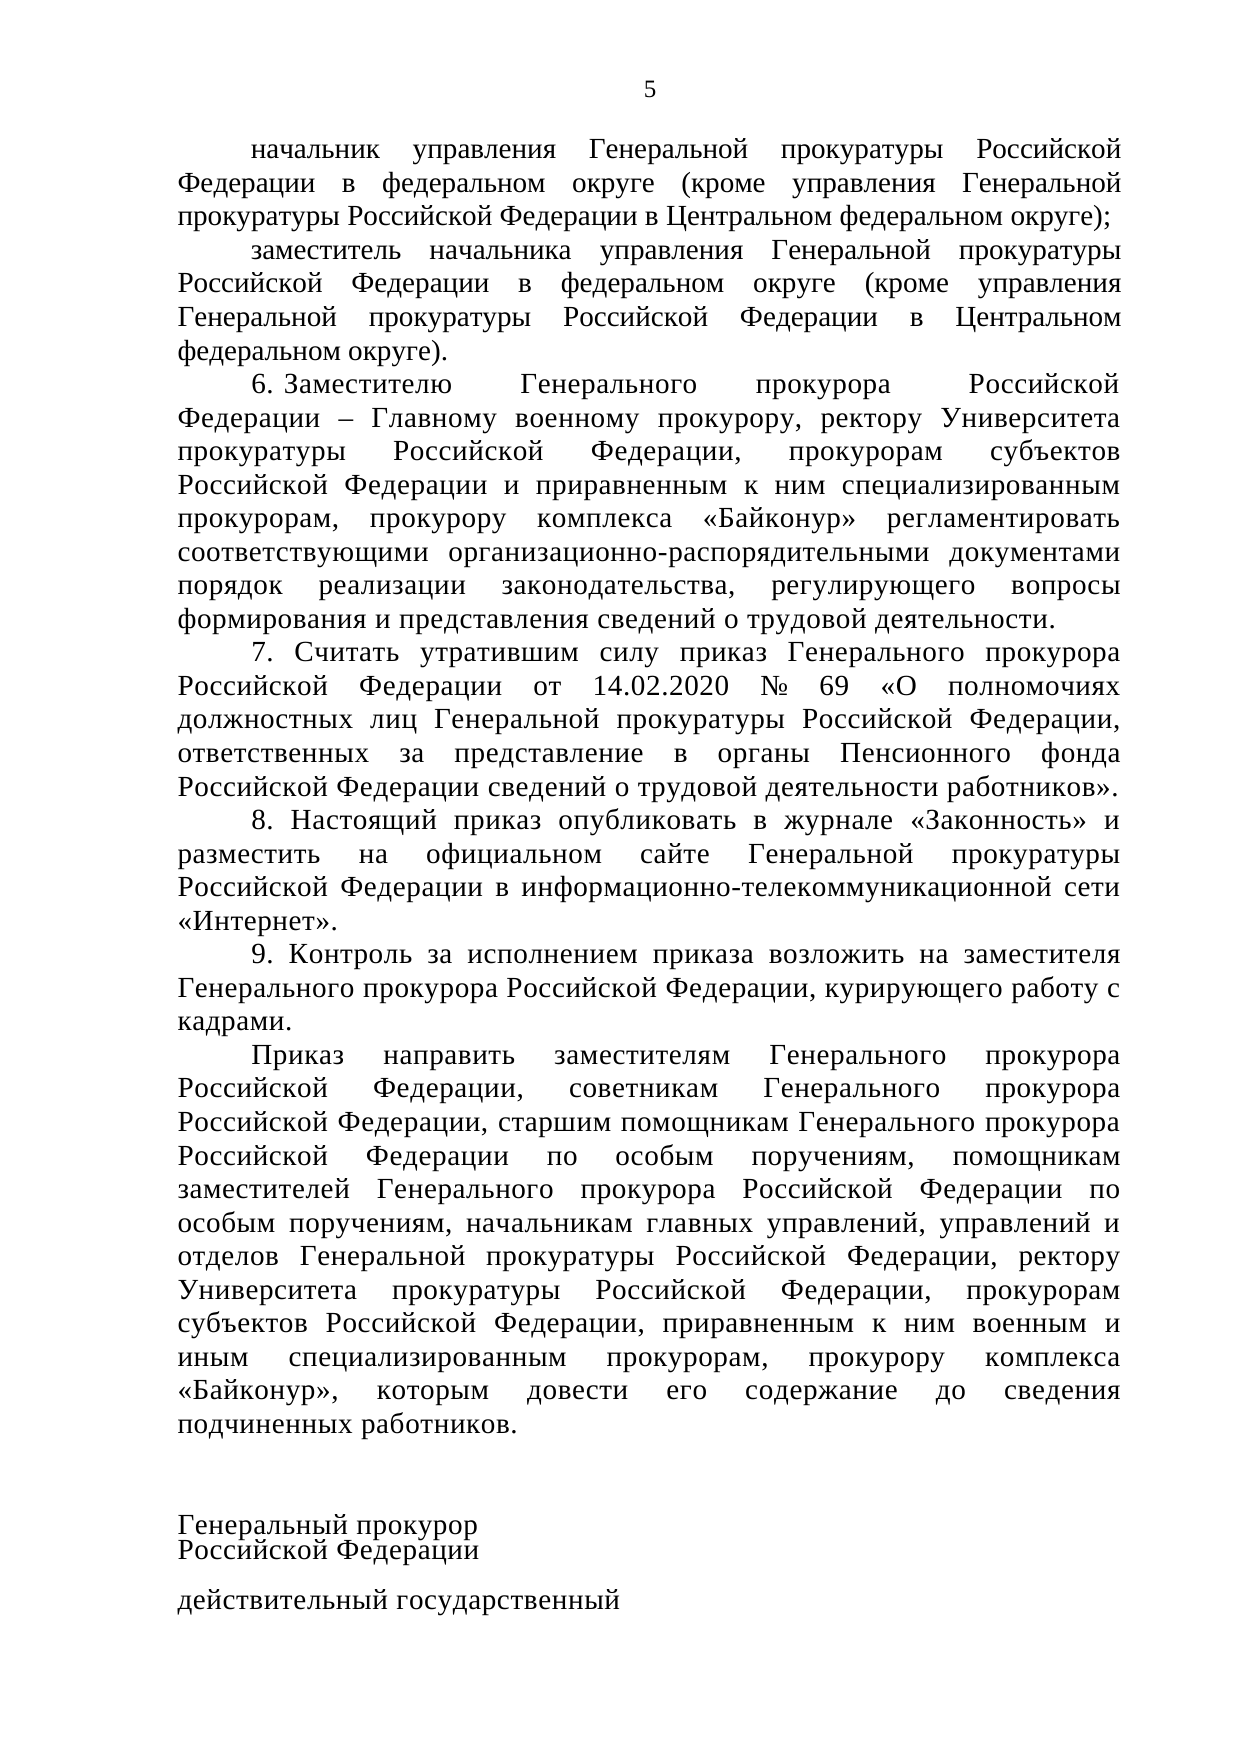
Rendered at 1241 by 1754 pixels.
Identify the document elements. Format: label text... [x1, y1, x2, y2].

text 6. Заместителю Генерального прокурора Российской Федерации – Главному военному прокурору, ректору Университета прокуратуры Российской Федерации, прокурорам субъектов Российской Федерации и приравненным к ним специализированным прокурорам, прокурору комплекса «Байконур» регламентировать соответствующими организационно-распорядительными документами порядок реализации законодательства, регулирующего вопросы формирования и представления сведений о трудовой деятельности. [177, 366, 1122, 634]
text начальник управления Генеральной прокуратуры Российской Федерации в федеральном округе (кроме управления Генеральной прокуратуры Российской Федерации в Центральном федеральном округе); [177, 131, 1122, 232]
text Генеральный прокурор [177, 1514, 1122, 1539]
text заместитель начальника управления Генеральной прокуратуры Российской Федерации в федеральном округе (кроме управления Генеральной прокуратуры Российской Федерации в Центральном федеральном округе). [177, 232, 1122, 366]
text 8. Настоящий приказ опубликовать в журнале «Законность» и разместить на официальном сайте Генеральной прокуратуры Российской Федерации в информационно-телекоммуникационной сети «Интернет». [177, 802, 1122, 936]
text Российской Федерации [177, 1539, 1122, 1564]
text 9. Контроль за исполнением приказа возложить на заместителя Генерального прокурора Российской Федерации, курирующего работу с кадрами. [177, 936, 1122, 1037]
text 7. Считать утратившим силу приказ Генерального прокурора Российской Федерации от 14.02.2020 № 69 «О полномочиях должностных лиц Генеральной прокуратуры Российской Федерации, ответственных за представление в органы Пенсионного фонда Российской Федерации сведений о трудовой деятельности работников». [177, 634, 1122, 802]
text Приказ направить заместителям Генерального прокурора Российской Федерации, советникам Генерального прокурора Российской Федерации, старшим помощникам Генерального прокурора Российской Федерации по особым поручениям, помощникам заместителей Генерального прокурора Российской Федерации по особым поручениям, начальникам главных управлений, управлений и отделов Генеральной прокуратуры Российской Федерации, ректору Университета прокуратуры Российской Федерации, прокурорам субъектов Российской Федерации, приравненным к ним военным и иным специализированным прокурорам, прокурору комплекса «Байконур», которым довести его содержание до сведения подчиненных работников. [177, 1037, 1122, 1439]
text действительный государственный [177, 1589, 1122, 1614]
